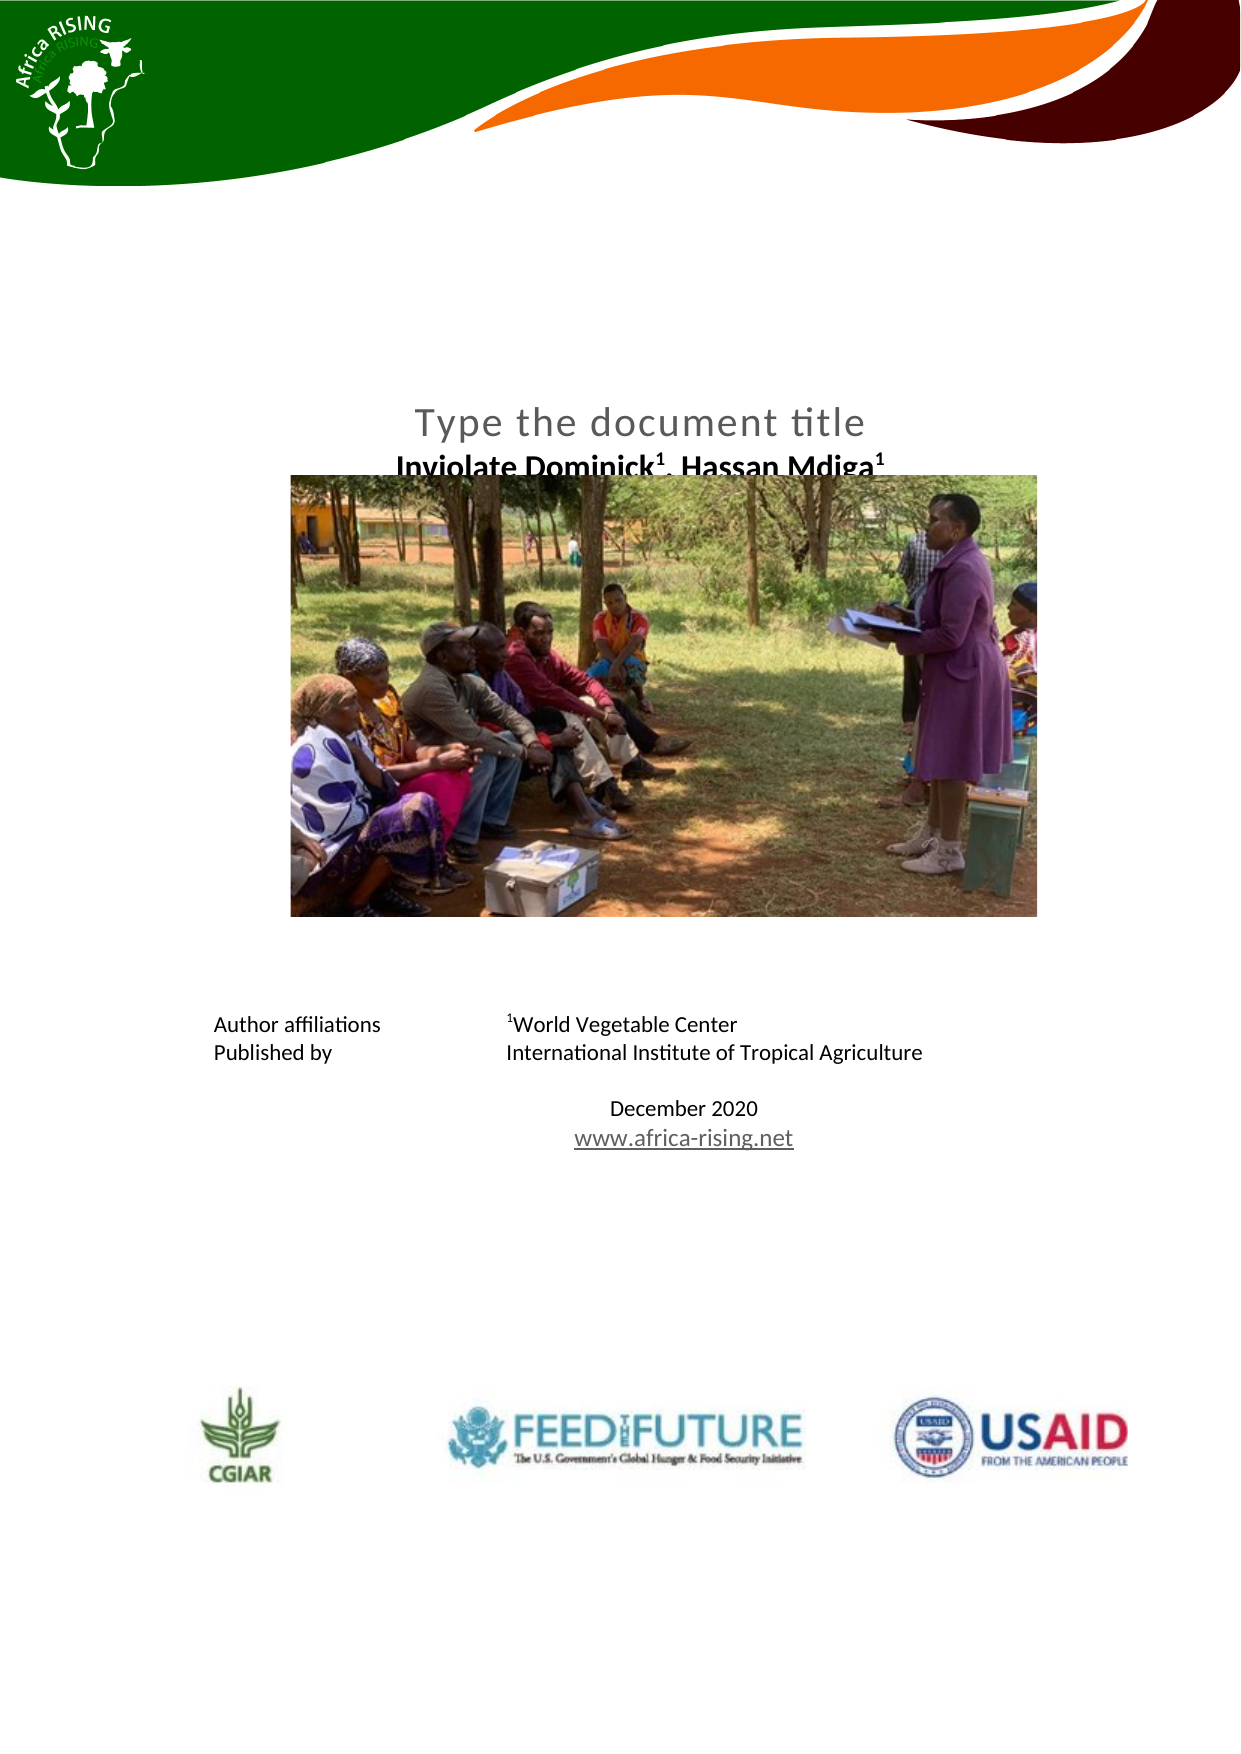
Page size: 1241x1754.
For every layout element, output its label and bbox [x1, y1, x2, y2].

picture [0, 0, 1241, 186]
picture [290, 475, 1038, 917]
picture [187, 1386, 1128, 1490]
